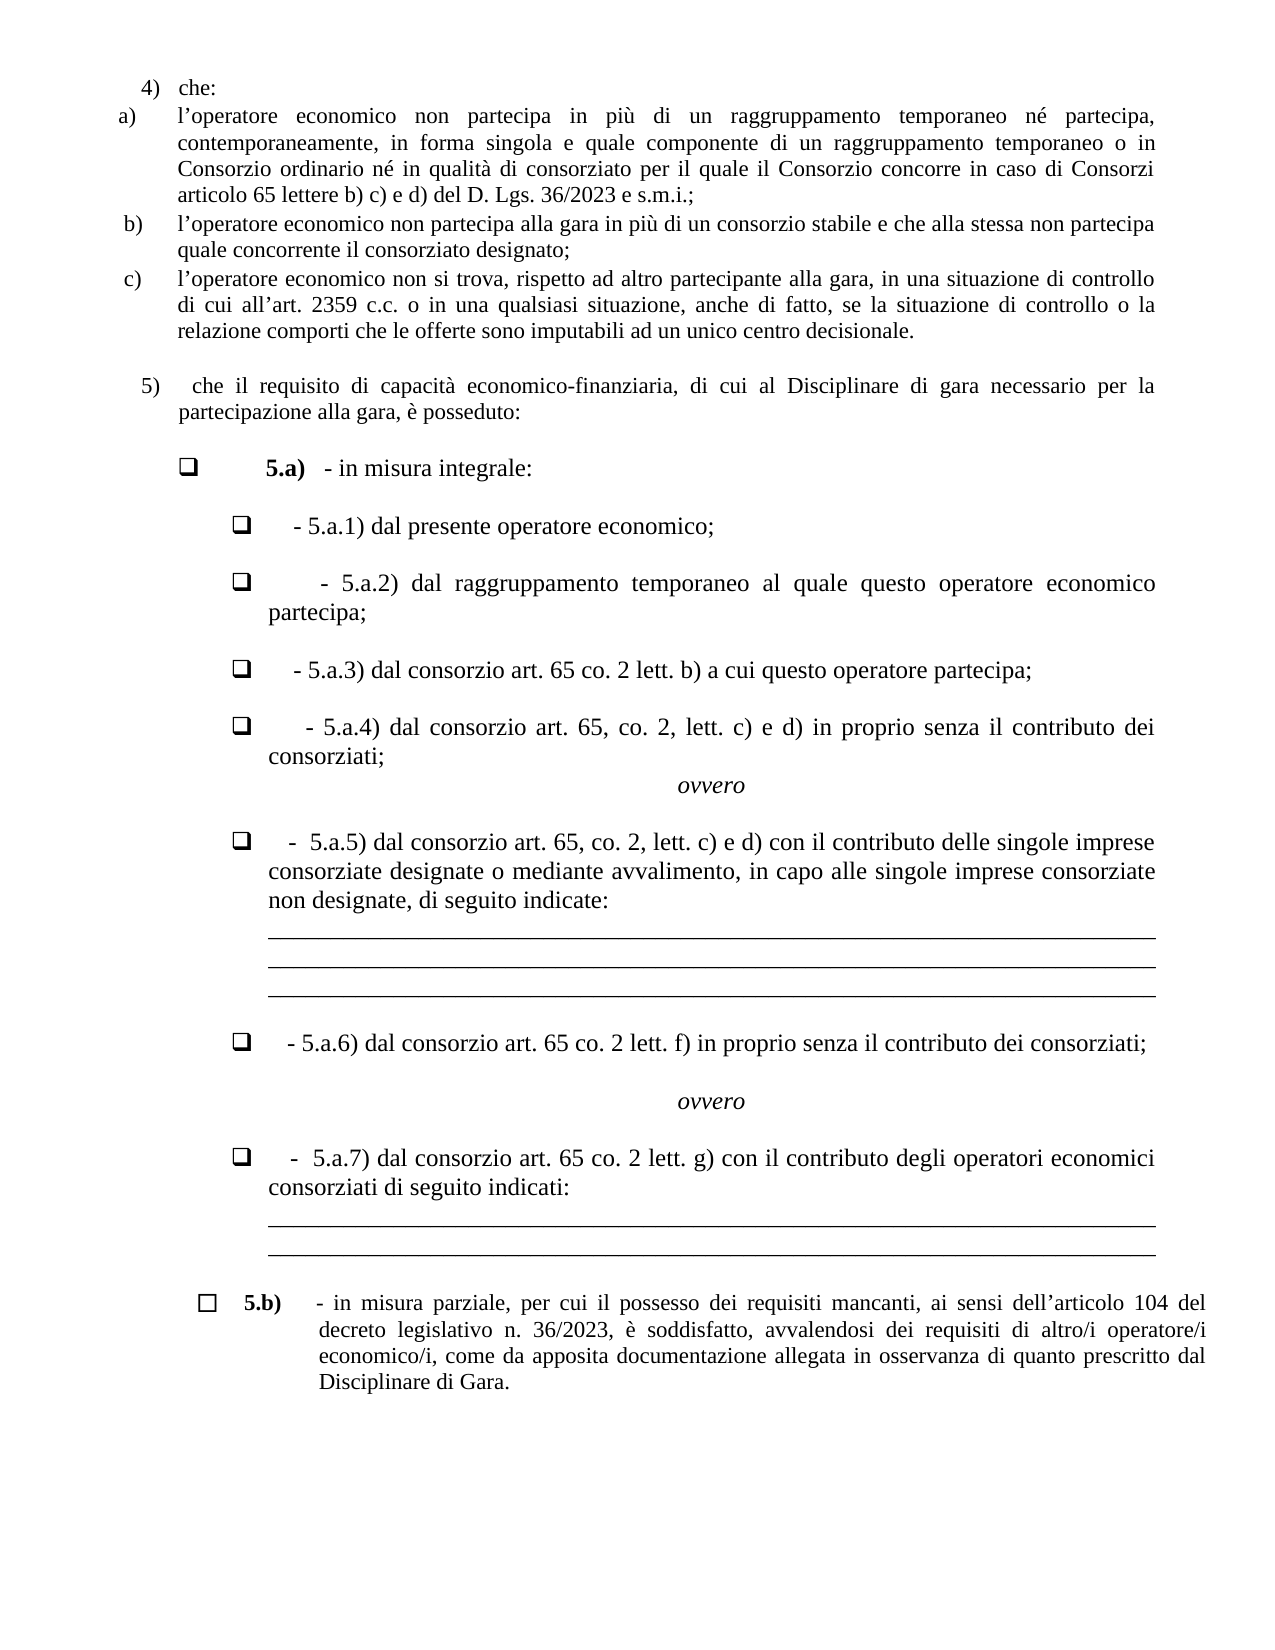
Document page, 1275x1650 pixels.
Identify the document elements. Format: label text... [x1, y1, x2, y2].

list - 5.a.5) dal consorzio art. 65, co. 2, lett. c) e d) con il contributo delle singole imprese consorziate designate o mediante avvalimento, in capo alle singole imprese consorziate non designate, di seguito indicate: [231, 827, 1157, 913]
text ______________________________________________________________________________________________________________________________________________ [268, 1201, 1157, 1258]
list che: [141, 74, 1157, 100]
list - 5.a.4) dal consorzio art. 65, co. 2, lett. c) e d) in proprio senza il contributo dei consorziati; [231, 712, 1157, 770]
text ovvero [268, 770, 1157, 798]
table_header - in misura parziale, per cui il possesso dei requisiti mancanti, ai sensi dell’articolo 104 del decreto legislativo n. 36/2023, è soddisfatto, avvalendosi dei requisiti di altro/i operatore/i economico/i, come da apposita documentazione allegata in osservanza di quanto prescritto dal Disciplinare di Gara. [307, 1287, 1219, 1397]
text ovvero [268, 1086, 1157, 1115]
list che il requisito di capacità economico-finanziaria, di cui al Disciplinare di gara necessario per la partecipazione alla gara, è posseduto: [141, 372, 1157, 425]
text _____________________________________________________________________________________________________________________________________________________________________________________________________________________ [268, 913, 1157, 1000]
text a) l’operatore economico non partecipa in più di un raggruppamento temporaneo né partecipa, contemporaneamente, in forma singola e quale componente di un raggruppamento temporaneo o in Consorzio ordinario né in qualità di consorziato per il quale il Consorzio concorre in caso di Consorzi articolo 65 lettere b) c) e d) del D. Lgs. 36/2023 e s.m.i.; [118, 102, 1157, 208]
text b) l’operatore economico non partecipa alla gara in più di un consorzio stabile e che alla stessa non partecipa quale concorrente il consorziato designato; [118, 210, 1157, 262]
table_header 5.b) [233, 1287, 307, 1397]
list 5.a) - in misura integrale: [177, 453, 1157, 482]
list - 5.a.7) dal consorzio art. 65 co. 2 lett. g) con il contributo degli operatori economici consorziati di seguito indicati: [231, 1143, 1157, 1201]
list - 5.a.2) dal raggruppamento temporaneo al quale questo operatore economico partecipa; [231, 568, 1157, 626]
table_header [147, 1287, 233, 1397]
list - 5.a.3) dal consorzio art. 65 co. 2 lett. b) a cui questo operatore partecipa; [231, 655, 1157, 683]
list - 5.a.6) dal consorzio art. 65 co. 2 lett. f) in proprio senza il contributo dei consorziati; [231, 1028, 1157, 1057]
text c) l’operatore economico non si trova, rispetto ad altro partecipante alla gara, in una situazione di controllo di cui all’art. 2359 c.c. o in una qualsiasi situazione, anche di fatto, se la situazione di controllo o la relazione comporti che le offerte sono imputabili ad un unico centro decisionale. [118, 264, 1157, 344]
list - 5.a.1) dal presente operatore economico; [231, 511, 1157, 540]
